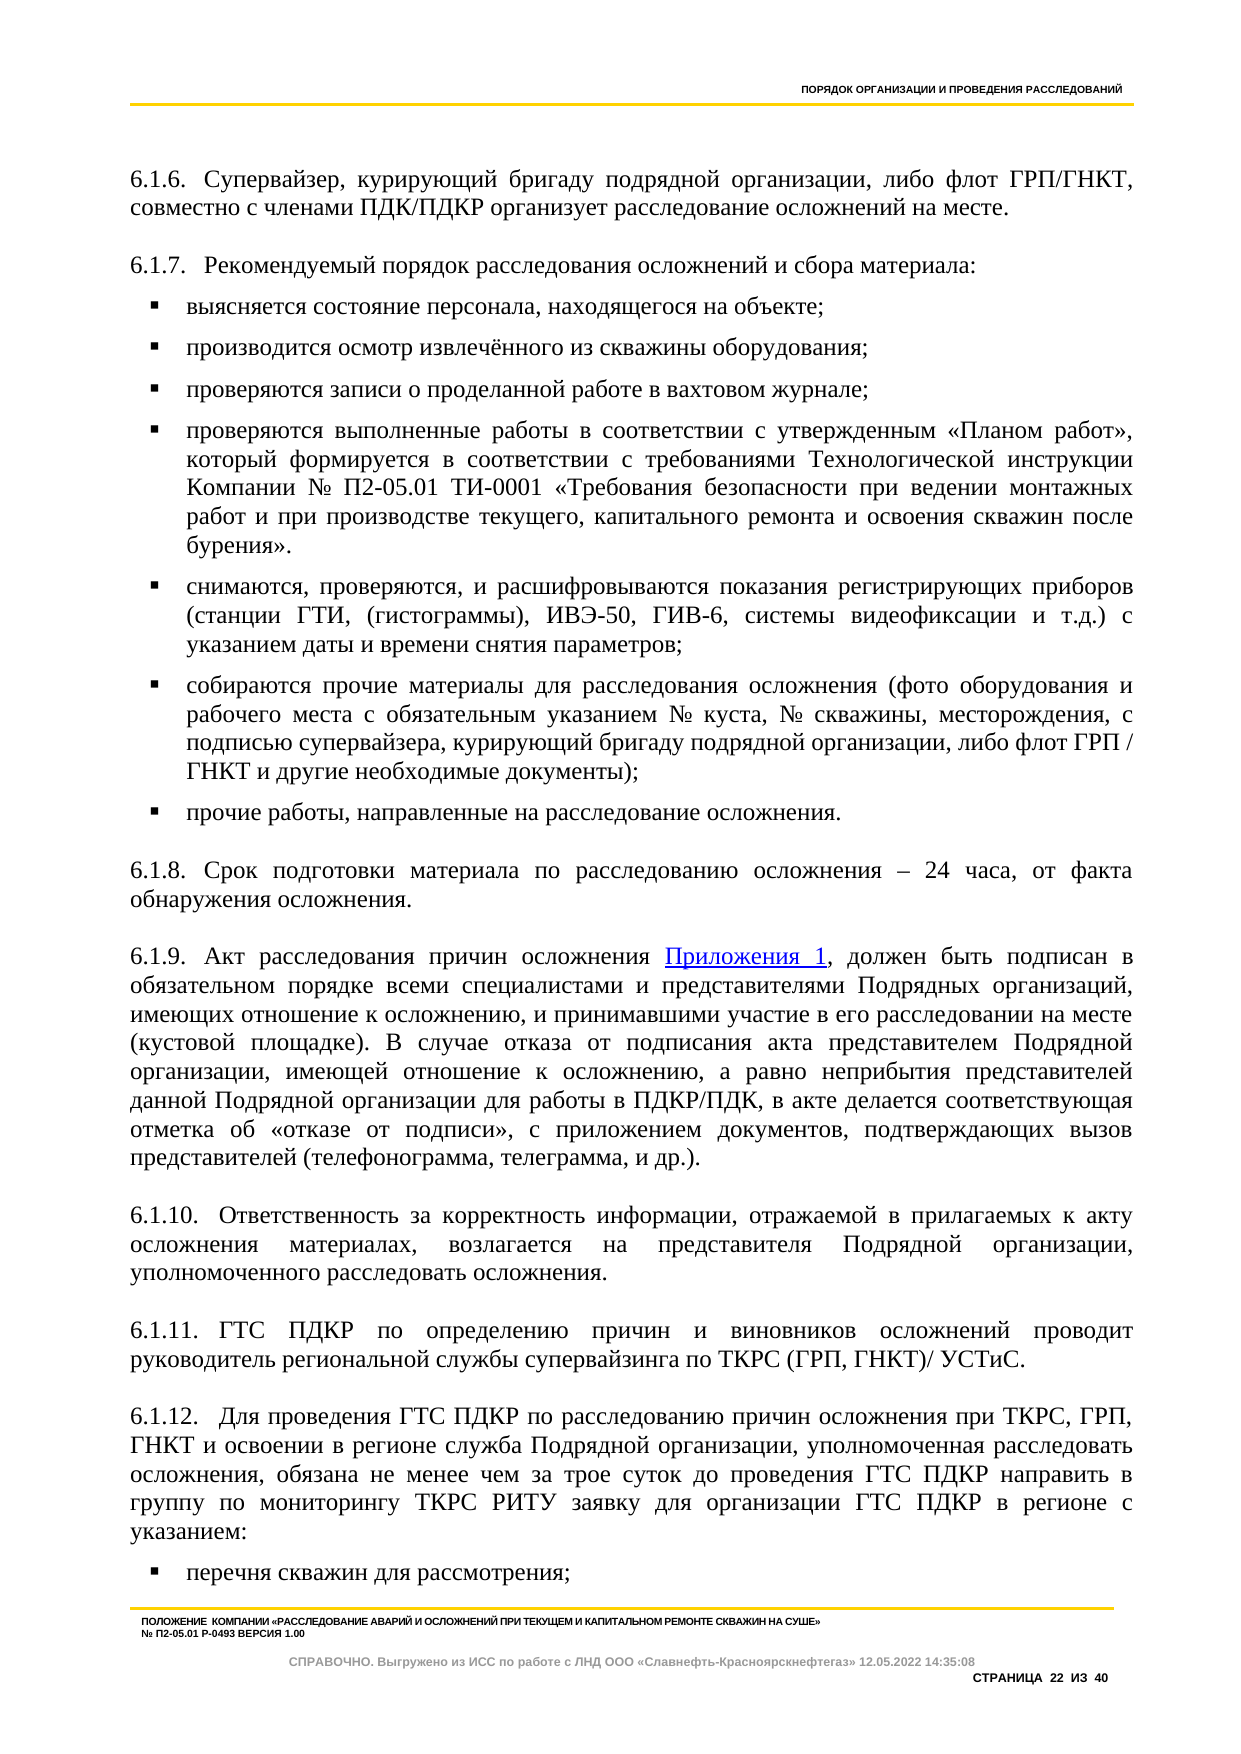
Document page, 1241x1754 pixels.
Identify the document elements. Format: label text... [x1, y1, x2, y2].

list проверяются выполненные работы в соответствии с утвержденным «Планом работ», который формируется в соответствии с требованиями Технологической инструкции Компании № П2-05.01 ТИ-0001 «Требования безопасности при ведении монтажных работ и при производстве текущего, капитального ремонта и освоения скважин после бурения». [149, 415, 1134, 559]
list производится осмотр извлечённого из скважины оборудования; [149, 332, 1134, 361]
list снимаются, проверяются, и расшифровываются показания регистрирующих приборов (станции ГТИ, (гистограммы), ИВЭ-50, ГИВ-6, системы видеофиксации и т.д.) с указанием даты и времени снятия параметров; [149, 571, 1134, 657]
list ГТС ПДКР по определению причин и виновников осложнений проводит руководитель региональной службы супервайзинга по ТКРС (ГРП, ГНКТ)/ УСТиС. [130, 1315, 1134, 1372]
list Супервайзер, курирующий бригаду подрядной организации, либо флот ГРП/ГНКТ, совместно с членами ПДК/ПДКР организует расследование осложнений на месте. [130, 164, 1134, 221]
list Рекомендуемый порядок расследования осложнений и сбора материала: [130, 250, 1134, 279]
list Для проведения ГТС ПДКР по расследованию причин осложнения при ТКРС, ГРП, ГНКТ и освоении в регионе служба Подрядной организации, уполномоченная расследовать осложнения, обязана не менее чем за трое суток до проведения ГТС ПДКР направить в группу по мониторингу ТКРС РИТУ заявку для организации ГТС ПДКР в регионе с указанием: [130, 1401, 1134, 1545]
list выясняется состояние персонала, находящегося на объекте; [149, 291, 1134, 320]
list перечня скважин для рассмотрения; [149, 1557, 1134, 1586]
list прочие работы, направленные на расследование осложнения. [149, 797, 1134, 826]
list Акт расследования причин осложнения Приложения 1, должен быть подписан в обязательном порядке всеми специалистами и представителями Подрядных организаций, имеющих отношение к осложнению, и принимавшими участие в его расследовании на месте (кустовой площадке). В случае отказа от подписания акта представителем Подрядной организации, имеющей отношение к осложнению, а равно неприбытия представителей данной Подрядной организации для работы в ПДКР/ПДК, в акте делается соответствующая отметка об «отказе от подписи», с приложением документов, подтверждающих вызов представителей (телефонограмма, телеграмма, и др.). [130, 941, 1134, 1171]
list Ответственность за корректность информации, отражаемой в прилагаемых к акту осложнения материалах, возлагается на представителя Подрядной организации, уполномоченного расследовать осложнения. [130, 1200, 1134, 1286]
list проверяются записи о проделанной работе в вахтовом журнале; [149, 374, 1134, 402]
list собираются прочие материалы для расследования осложнения (фото оборудования и рабочего места с обязательным указанием № куста, № скважины, месторождения, с подписью супервайзера, курирующий бригаду подрядной организации, либо флот ГРП / ГНКТ и другие необходимые документы); [149, 670, 1134, 785]
list Срок подготовки материала по расследованию осложнения – 24 часа, от факта обнаружения осложнения. [130, 855, 1134, 912]
